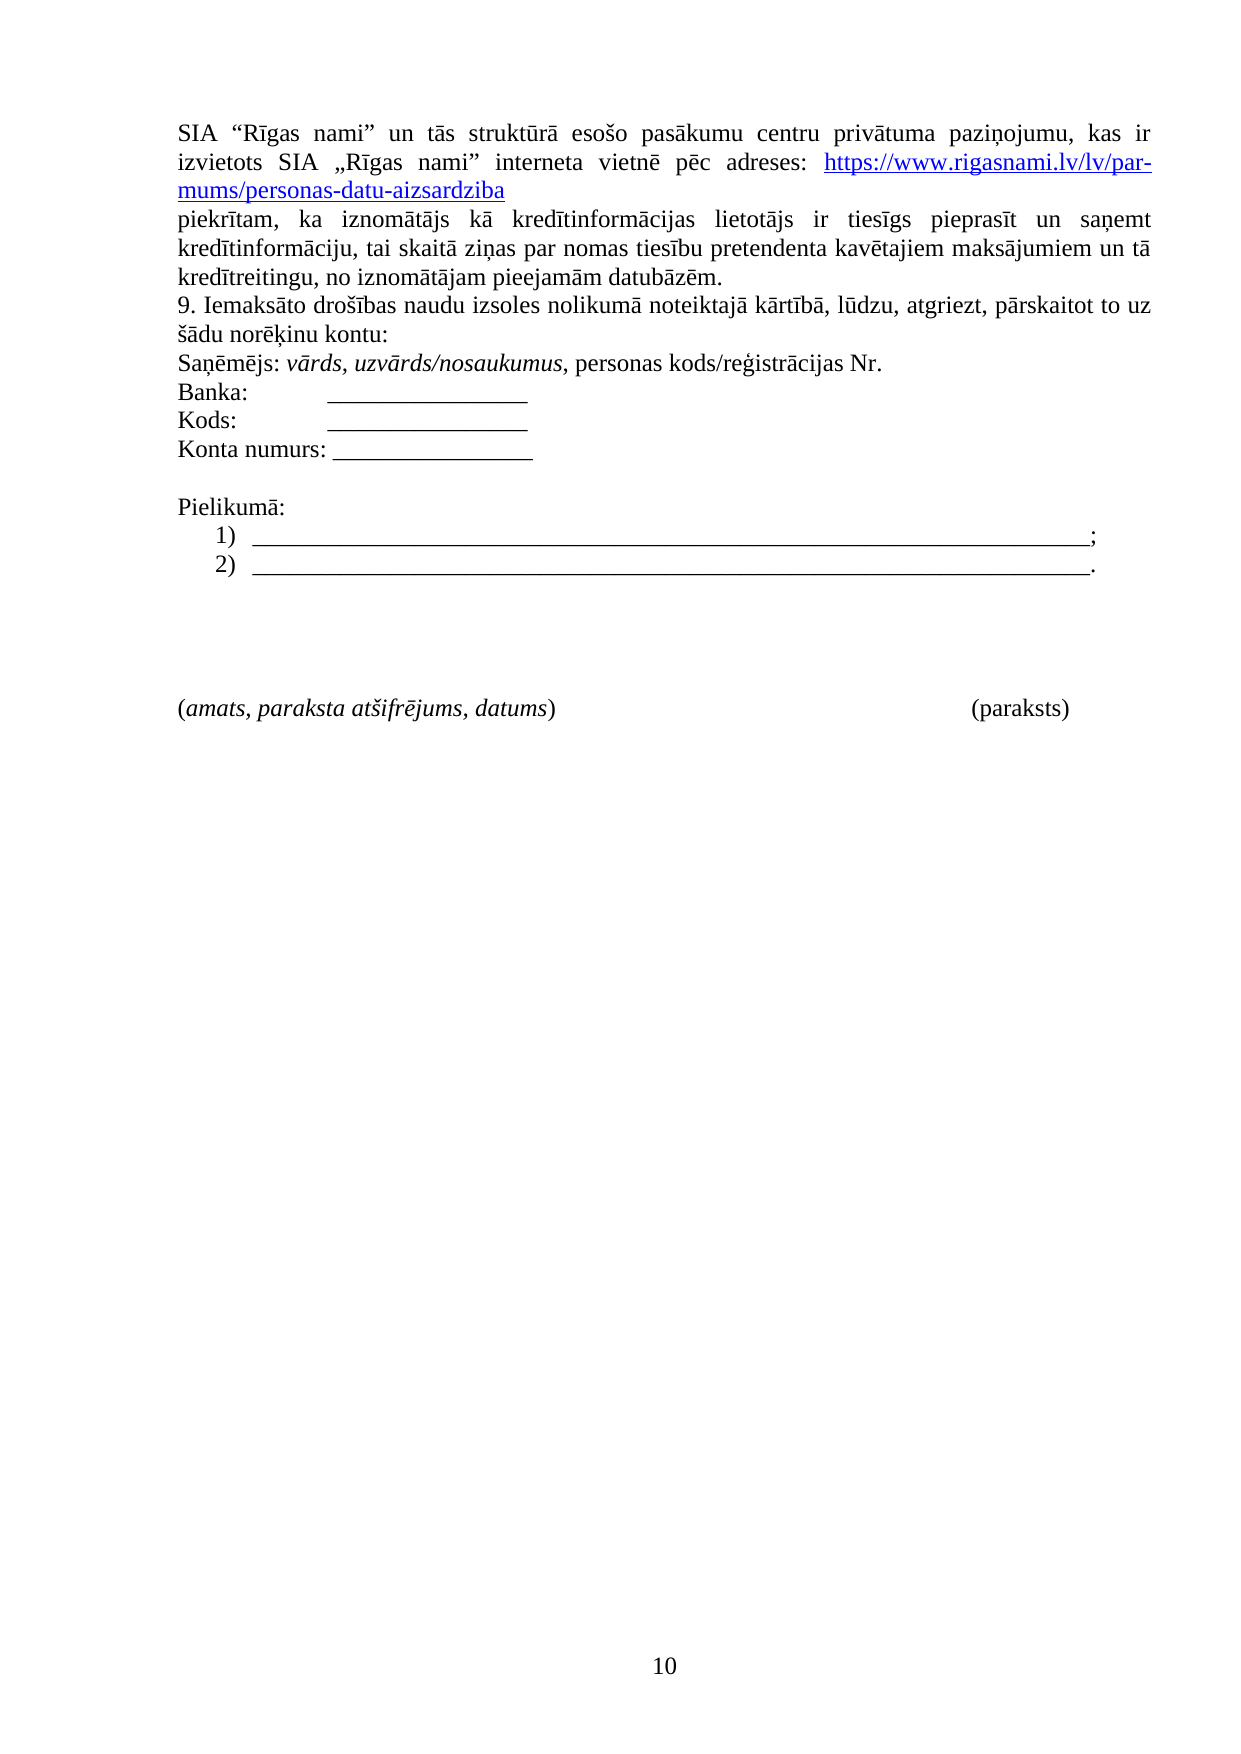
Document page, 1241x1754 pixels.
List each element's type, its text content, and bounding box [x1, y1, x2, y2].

text piekrītam, ka iznomātājs kā kredītinformācijas lietotājs ir tiesīgs pieprasīt un saņemt kredītinformāciju, tai skaitā ziņas par nomas tiesību pretendenta kavētajiem maksājumiem un tā kredītreitingu, no iznomātājam pieejamām datubāzēm. [177, 204, 1152, 291]
text Banka: ________________ [177, 377, 1152, 406]
text Konta numurs: ________________ [177, 434, 1152, 463]
text (amats, paraksta atšifrējums, datums) (paraksts) [177, 693, 1152, 722]
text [177, 118, 1152, 204]
list ___________________________________________________________________. [215, 549, 1152, 578]
text 9. Iemaksāto drošības naudu izsoles nolikumā noteiktajā kārtībā, lūdzu, atgriezt, pārskaitot to uz šādu norēķinu kontu: [177, 291, 1152, 348]
text Pielikumā: [177, 492, 1152, 521]
text Kods: ________________ [177, 406, 1152, 434]
text Saņēmējs: vārds, uzvārds/nosaukumus, personas kods/reģistrācijas Nr. [177, 348, 1152, 377]
list ___________________________________________________________________; [215, 521, 1152, 549]
